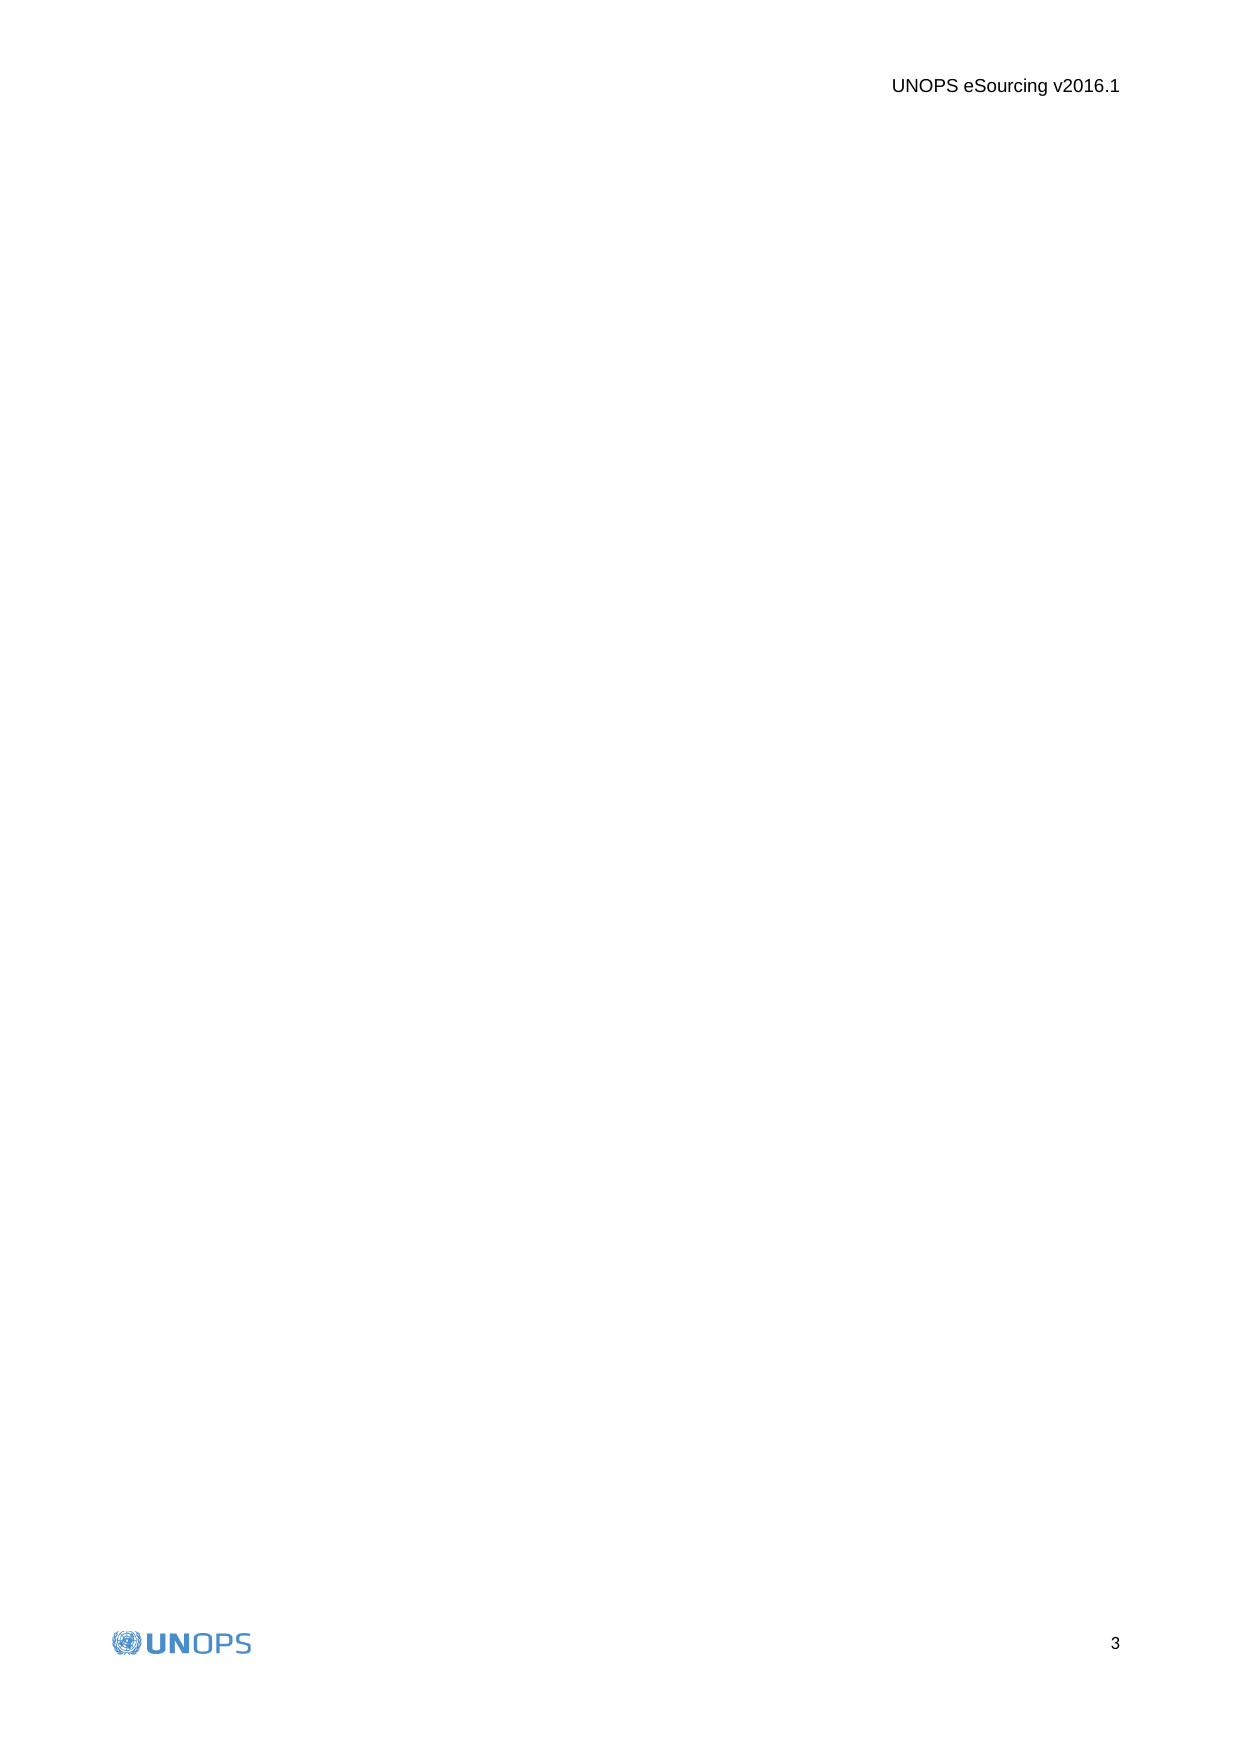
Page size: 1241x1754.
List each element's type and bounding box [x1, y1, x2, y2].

picture [112, 1631, 251, 1655]
